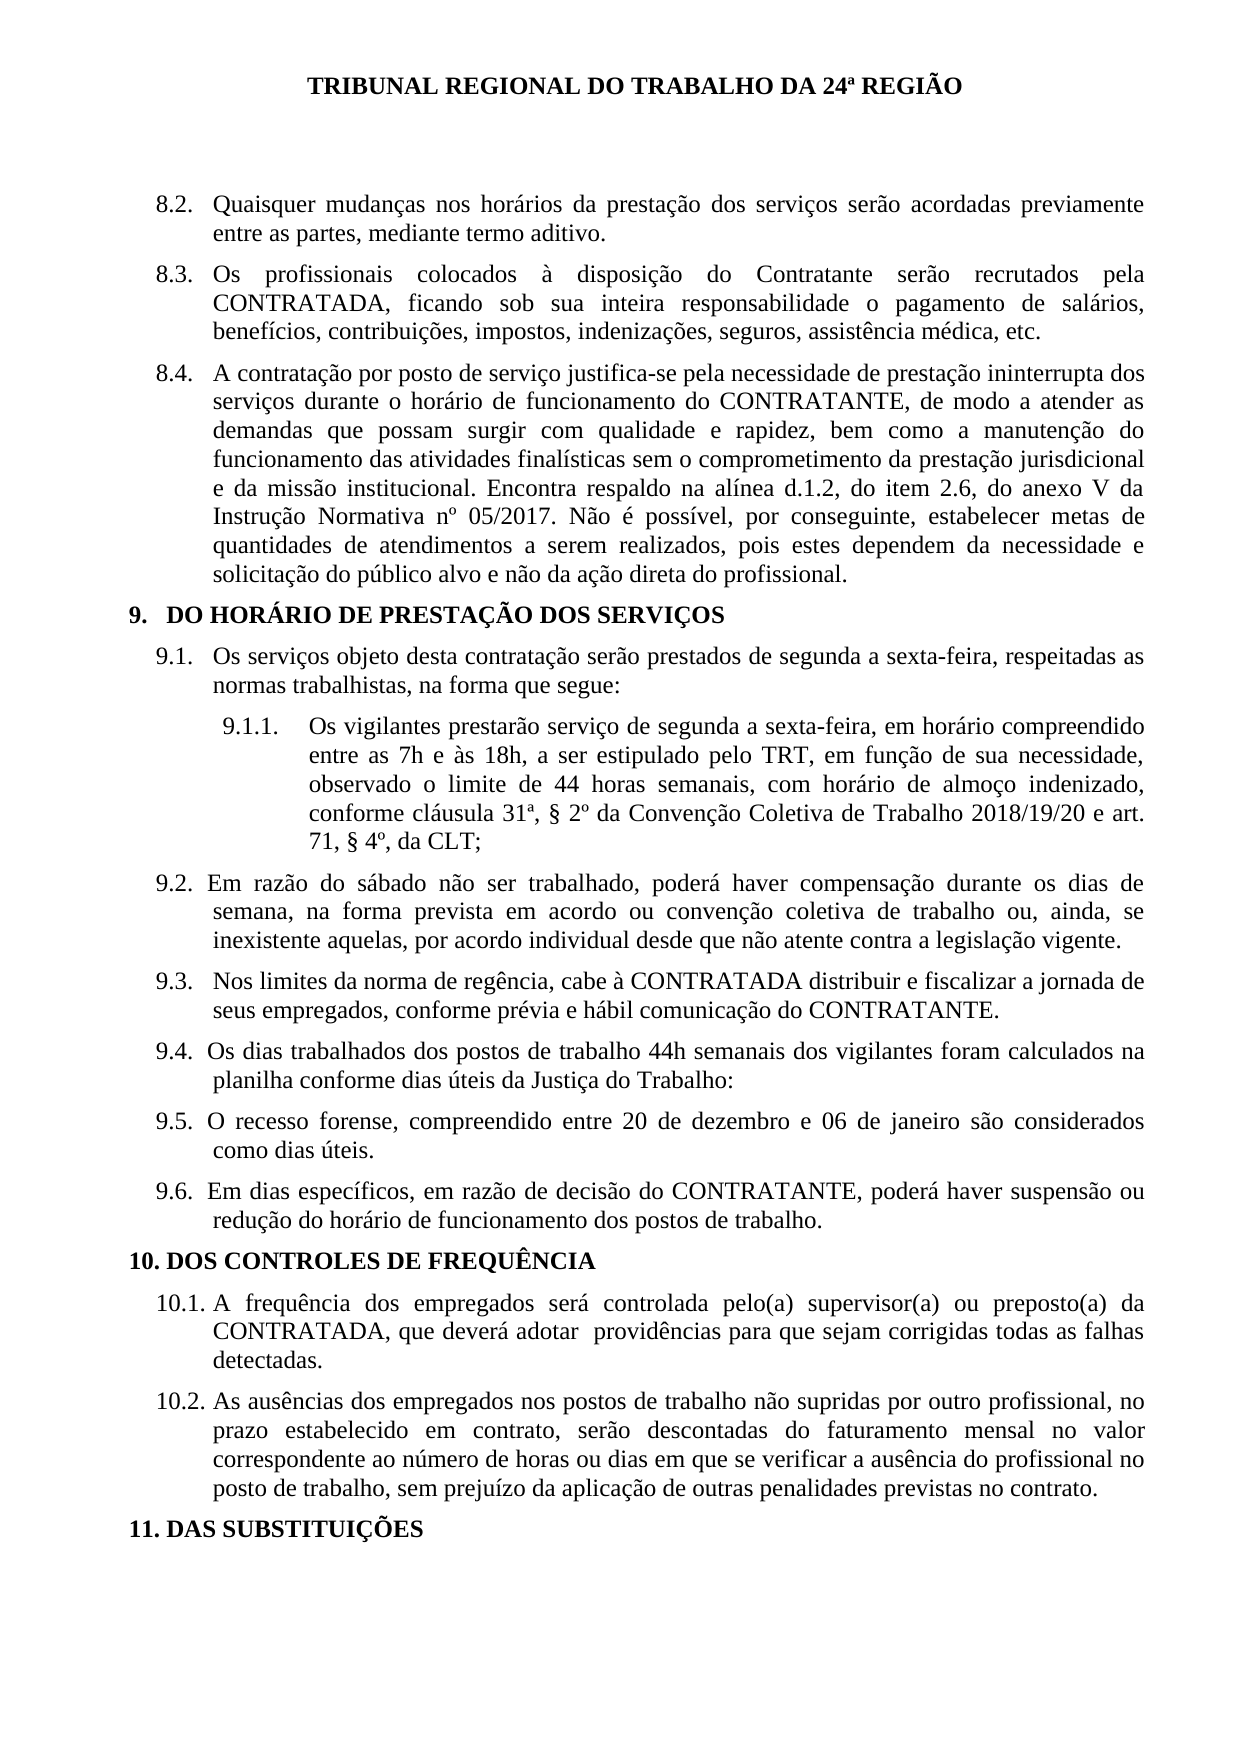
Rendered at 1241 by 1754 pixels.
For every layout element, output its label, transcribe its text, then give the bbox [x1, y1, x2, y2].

list Nos limites da norma de regência, cabe à CONTRATADA distribuir e fiscalizar a jornada de seus empregados, conforme prévia e hábil comunicação do CONTRATANTE. [156, 966, 1146, 1024]
list Quaisquer mudanças nos horários da prestação dos serviços serão acordadas previamente entre as partes, mediante termo aditivo. [156, 189, 1146, 246]
list Os profissionais colocados à disposição do Contratante serão recrutados pela CONTRATADA, ficando sob sua inteira responsabilidade o pagamento de salários, benefícios, contribuições, impostos, indenizações, seguros, assistência médica, etc. [156, 259, 1146, 345]
list As ausências dos empregados nos postos de trabalho não supridas por outro profissional, no prazo estabelecido em contrato, serão descontadas do faturamento mensal no valor correspondente ao número de horas ou dias em que se verificar a ausência do profissional no posto de trabalho, sem prejuízo da aplicação de outras penalidades previstas no contrato. [156, 1386, 1146, 1501]
list Em razão do sábado não ser trabalhado, poderá haver compensação durante os dias de semana, na forma prevista em acordo ou convenção coletiva de trabalho ou, ainda, se inexistente aquelas, por acordo individual desde que não atente contra a legislação vigente. [156, 868, 1146, 954]
list A frequência dos empregados será controlada pelo(a) supervisor(a) ou preposto(a) da CONTRATADA, que deverá adotar providências para que sejam corrigidas todas as falhas detectadas. [156, 1288, 1146, 1374]
list Os vigilantes prestarão serviço de segunda a sexta-feira, em horário compreendido entre as 7h e às 18h, a ser estipulado pelo TRT, em função de sua necessidade, observado o limite de 44 horas semanais, com horário de almoço indenizado, conforme cláusula 31ª, § 2º da Convenção Coletiva de Trabalho 2018/19/20 e art. 71, § 4º, da CLT; [222, 711, 1146, 855]
list Em dias específicos, em razão de decisão do CONTRATANTE, poderá haver suspensão ou redução do horário de funcionamento dos postos de trabalho. [156, 1176, 1146, 1234]
list Os dias trabalhados dos postos de trabalho 44h semanais dos vigilantes foram calculados na planilha conforme dias úteis da Justiça do Trabalho: [156, 1036, 1146, 1094]
list DOS CONTROLES DE FREQUÊNCIA [128, 1246, 1146, 1275]
list DO HORÁRIO DE PRESTAÇÃO DOS SERVIÇOS [128, 600, 1146, 629]
list A contratação por posto de serviço justifica-se pela necessidade de prestação ininterrupta dos serviços durante o horário de funcionamento do CONTRATANTE, de modo a atender as demandas que possam surgir com qualidade e rapidez, bem como a manutenção do funcionamento das atividades finalísticas sem o comprometimento da prestação jurisdicional e da missão institucional. Encontra respaldo na alínea d.1.2, do item 2.6, do anexo V da Instrução Normativa nº 05/2017. Não é possível, por conseguinte, estabelecer metas de quantidades de atendimentos a serem realizados, pois estes dependem da necessidade e solicitação do público alvo e não da ação direta do profissional. [156, 358, 1146, 588]
list Os serviços objeto desta contratação serão prestados de segunda a sexta-feira, respeitadas as normas trabalhistas, na forma que segue: [156, 641, 1146, 699]
list O recesso forense, compreendido entre 20 de dezembro e 06 de janeiro são considerados como dias úteis. [156, 1106, 1146, 1164]
list DAS SUBSTITUIÇÕES [128, 1514, 1146, 1543]
